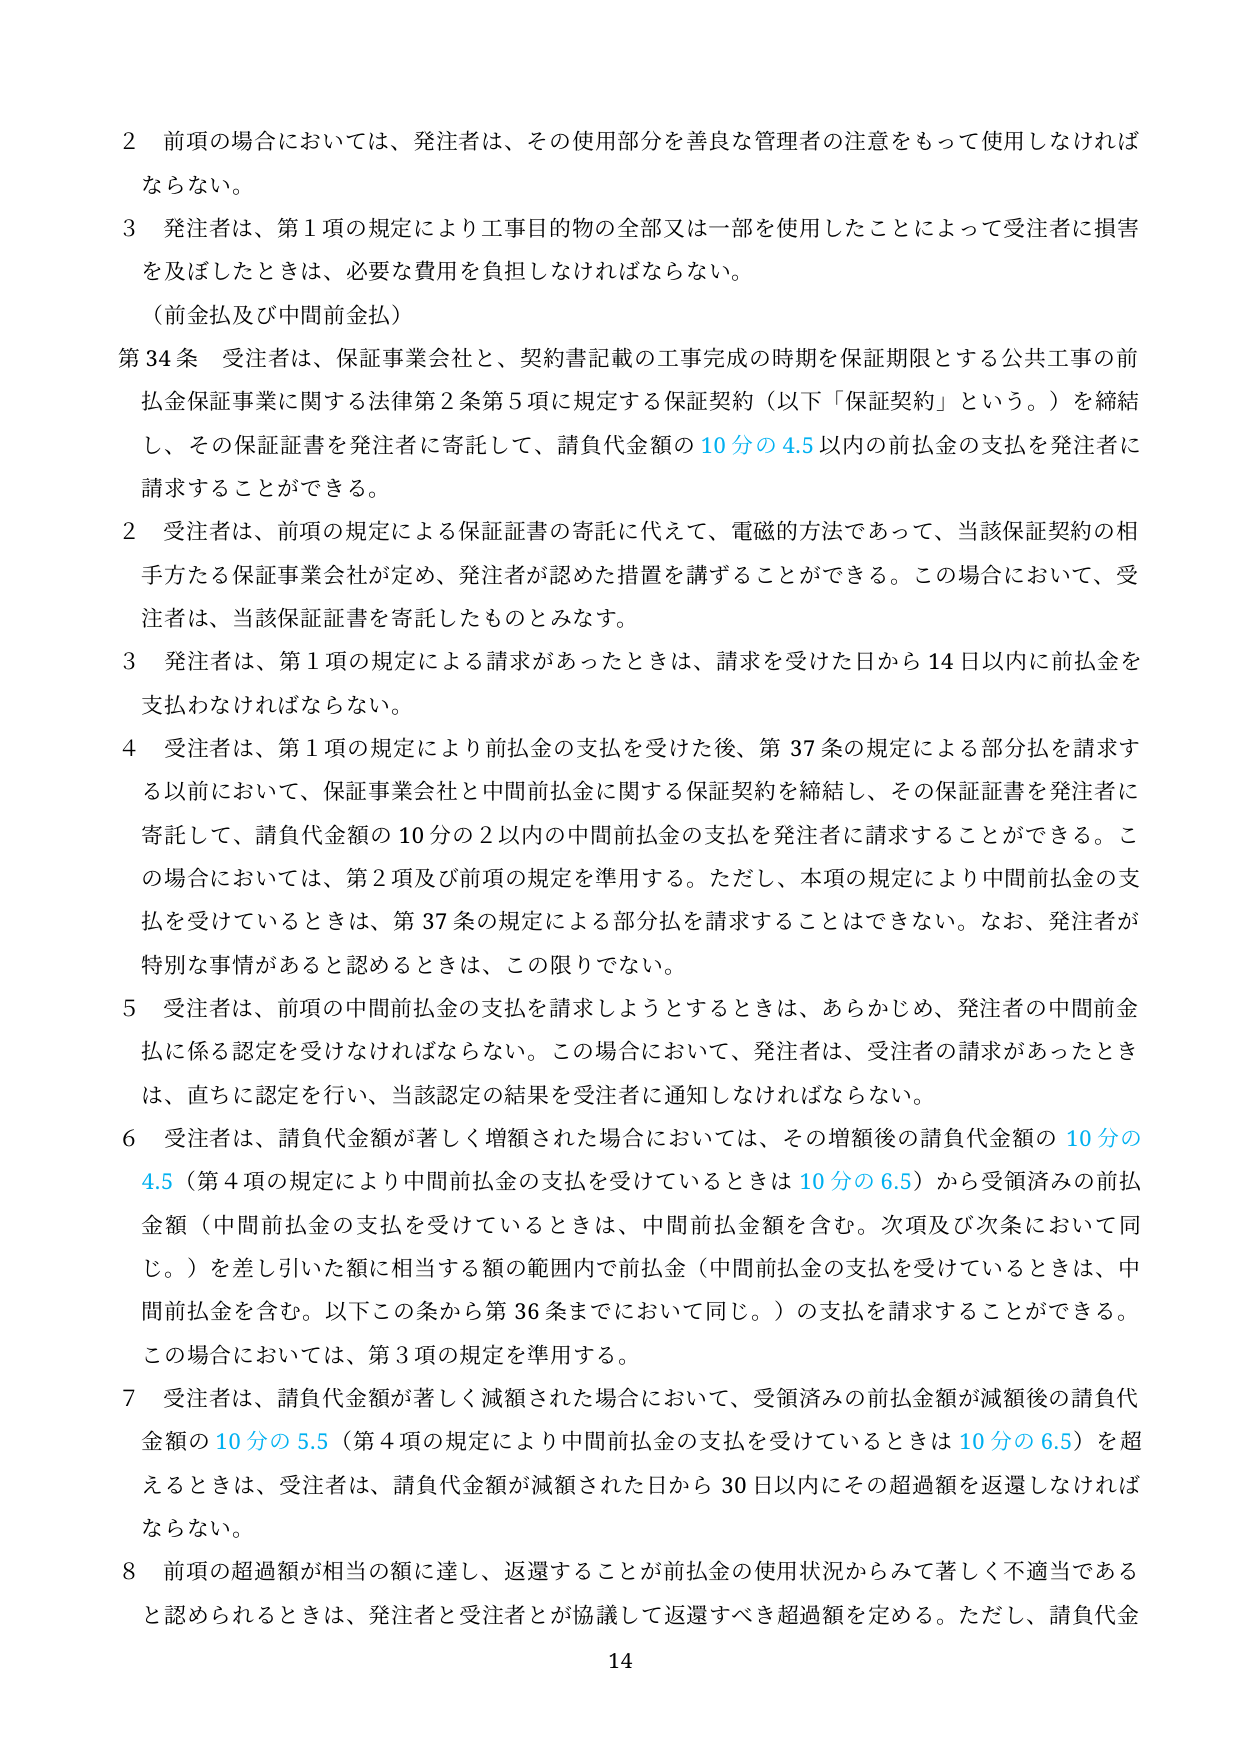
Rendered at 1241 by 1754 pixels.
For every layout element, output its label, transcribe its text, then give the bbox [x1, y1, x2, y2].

text ２ 受注者は、前項の規定による保証証書の寄託に代えて、電磁的方法であって、当該保証契約の相手方たる保証事業会社が定め、発注者が認めた措置を講ずることができる。この場合において、受注者は、当該保証証書を寄託したものとみなす。 [118, 509, 1142, 639]
text ５ 受注者は、前項の中間前払金の支払を請求しようとするときは、あらかじめ、発注者の中間前金払に係る認定を受けなければならない。この場合において、発注者は、受注者の請求があったときは、直ちに認定を行い、当該認定の結果を受注者に通知しなければならない。 [118, 985, 1142, 1115]
text ３ 発注者は、第１項の規定により工事目的物の全部又は一部を使用したことによって受注者に損害を及ぼしたときは、必要な費用を負担しなければならない。 [118, 205, 1142, 292]
text ２ 前項の場合においては、発注者は、その使用部分を善良な管理者の注意をもって使用しなければならない。 [118, 119, 1142, 205]
text 第34条 受注者は、保証事業会社と、契約書記載の工事完成の時期を保証期限とする公共工事の前払金保証事業に関する法律第２条第５項に規定する保証契約（以下「保証契約」という。）を締結し、その保証証書を発注者に寄託して、請負代金額の10分の4.5以内の前払金の支払を発注者に請求することができる。 [118, 335, 1142, 509]
text ４ 受注者は、第１項の規定により前払金の支払を受けた後、第37条の規定による部分払を請求する以前において、保証事業会社と中間前払金に関する保証契約を締結し、その保証証書を発注者に寄託して、請負代金額の10分の２以内の中間前払金の支払を発注者に請求することができる。この場合においては、第２項及び前項の規定を準用する。ただし、本項の規定により中間前払金の支払を受けているときは、第37条の規定による部分払を請求することはできない。なお、発注者が特別な事情があると認めるときは、この限りでない。 [118, 725, 1142, 985]
text ３ 発注者は、第１項の規定による請求があったときは、請求を受けた日から14日以内に前払金を支払わなければならない。 [118, 639, 1142, 725]
text ７ 受注者は、請負代金額が著しく減額された場合において、受領済みの前払金額が減額後の請負代金額の10分の5.5（第４項の規定により中間前払金の支払を受けているときは10分の6.5）を超えるときは、受注者は、請負代金額が減額された日から30日以内にその超過額を返還しなければならない。 [118, 1375, 1142, 1549]
text ６ 受注者は、請負代金額が著しく増額された場合においては、その増額後の請負代金額の10分の4.5（第４項の規定により中間前払金の支払を受けているときは10分の6.5）から受領済みの前払金額（中間前払金の支払を受けているときは、中間前払金額を含む。次項及び次条において同じ。）を差し引いた額に相当する額の範囲内で前払金（中間前払金の支払を受けているときは、中間前払金を含む。以下この条から第36条までにおいて同じ。）の支払を請求することができる。この場合においては、第３項の規定を準用する。 [118, 1115, 1142, 1375]
text （前金払及び中間前金払） [118, 292, 1142, 335]
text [118, 1549, 1142, 1635]
